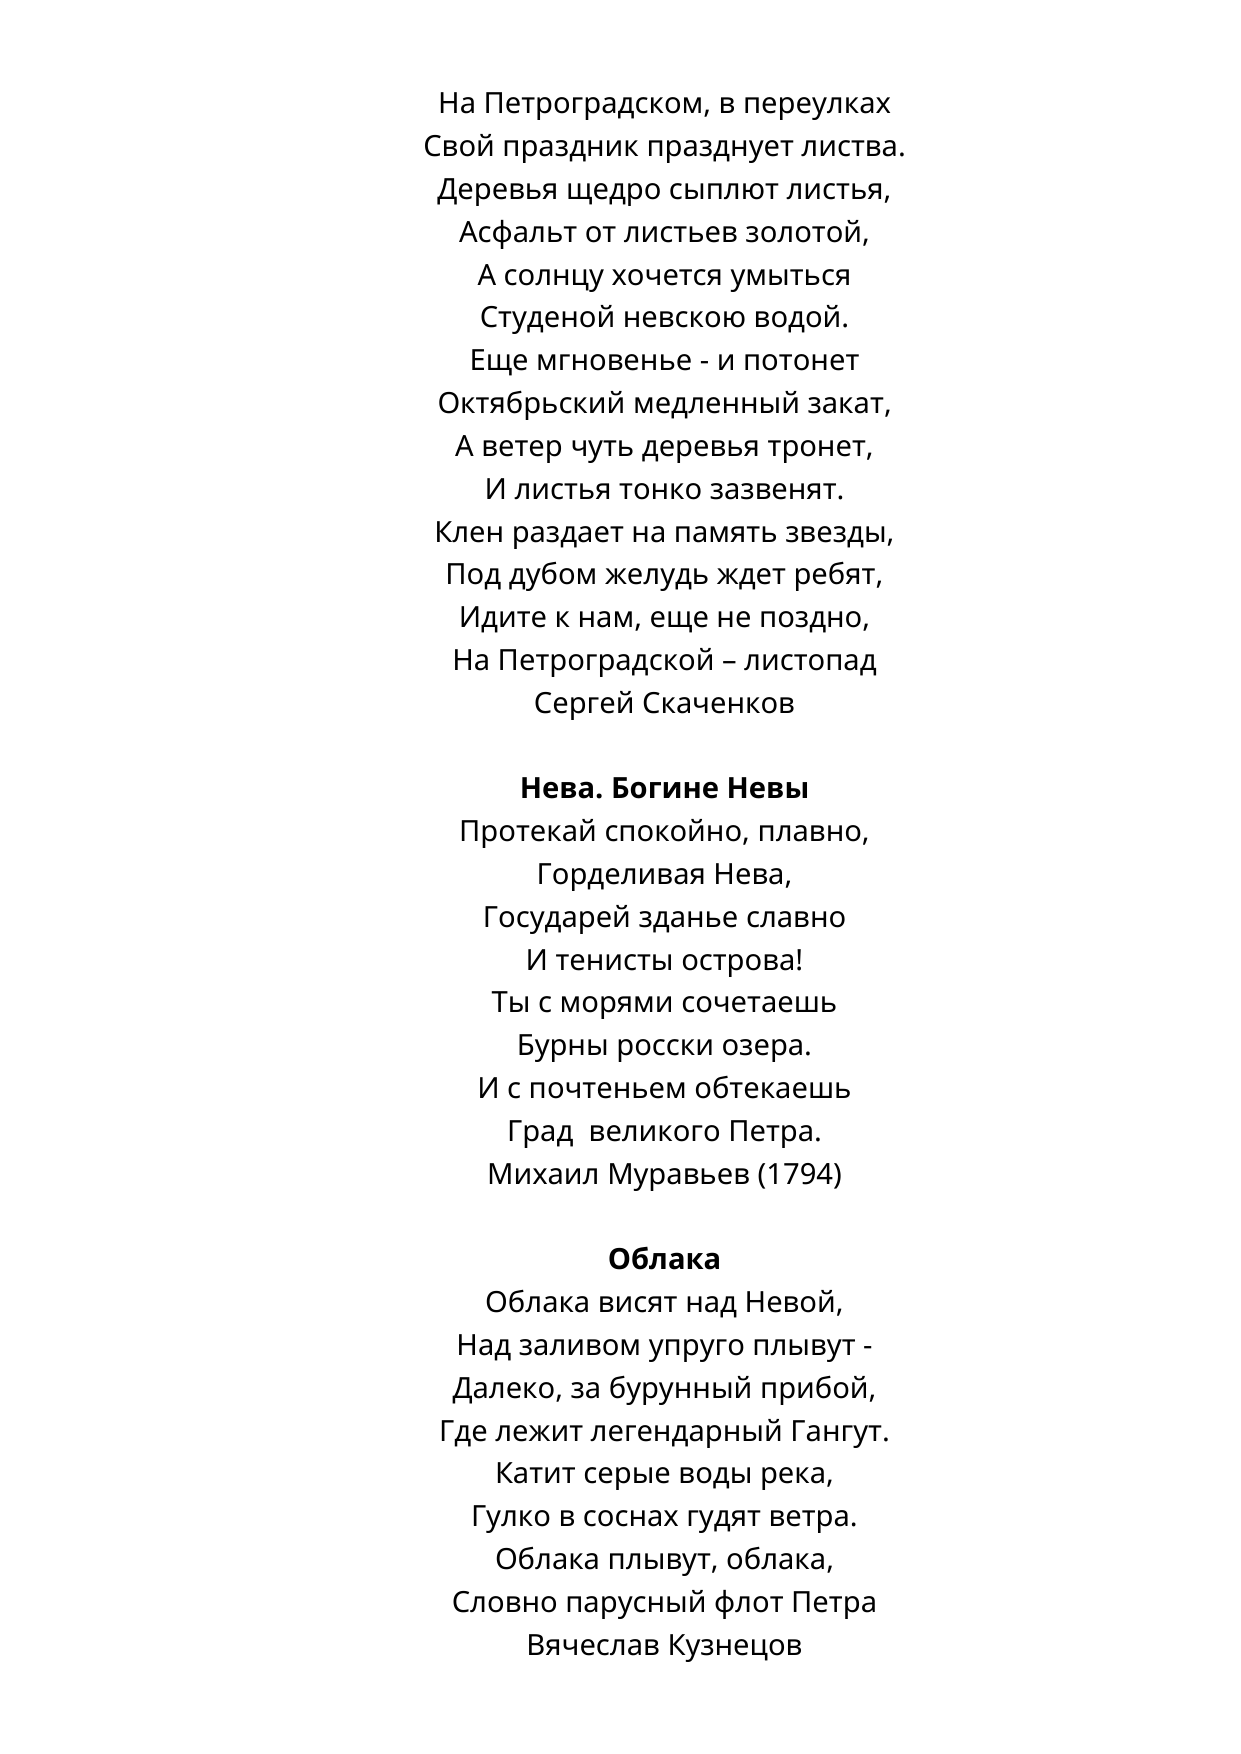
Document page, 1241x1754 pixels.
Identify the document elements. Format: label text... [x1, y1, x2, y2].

text И с почтеньем обтекаешь [177, 1067, 1152, 1107]
text Катит серые воды река, [177, 1453, 1152, 1492]
text Вячеслав Кузнецов [177, 1624, 1152, 1664]
text Над заливом упруго плывут - [177, 1324, 1152, 1364]
text На Петроградском, в переулках [177, 83, 1152, 122]
text Нева. Богине Невы [177, 768, 1152, 807]
text Клен раздает на память звезды, [177, 511, 1152, 551]
text Протекай спокойно, плавно, [177, 811, 1152, 850]
text Государей зданье славно [177, 896, 1152, 936]
text Идите к нам, еще не поздно, [177, 596, 1152, 636]
text Облака висят над Невой, [177, 1281, 1152, 1321]
text Михаил Муравьев (1794) [177, 1153, 1152, 1193]
text Еще мгновенье - и потонет [177, 339, 1152, 379]
text Студеной невскою водой. [177, 297, 1152, 336]
text Бурны росски озера. [177, 1024, 1152, 1064]
text И тенисты острова! [177, 939, 1152, 979]
text Под дубом желудь ждет ребят, [177, 554, 1152, 593]
text Ты с морями сочетаешь [177, 982, 1152, 1021]
text А ветер чуть деревья тронет, [177, 425, 1152, 465]
text Свой праздник празднует листва. [177, 126, 1152, 165]
text Словно парусный флот Петра [177, 1581, 1152, 1621]
text Асфальт от листьев золотой, [177, 211, 1152, 251]
text Облака [177, 1239, 1152, 1278]
text Октябрьский медленный закат, [177, 382, 1152, 422]
text Сергей Скаченков [177, 682, 1152, 722]
text А солнцу хочется умыться [177, 254, 1152, 294]
text На Петроградской – листопад [177, 639, 1152, 679]
text Где лежит легендарный Гангут. [177, 1410, 1152, 1449]
text И листья тонко зазвенят. [177, 468, 1152, 508]
text Облака плывут, облака, [177, 1538, 1152, 1578]
text Гулко в соснах гудят ветра. [177, 1496, 1152, 1535]
text Град великого Петра. [177, 1110, 1152, 1150]
text Деревья щедро сыплют листья, [177, 168, 1152, 208]
text Далеко, за бурунный прибой, [177, 1367, 1152, 1407]
text Горделивая Нева, [177, 853, 1152, 893]
